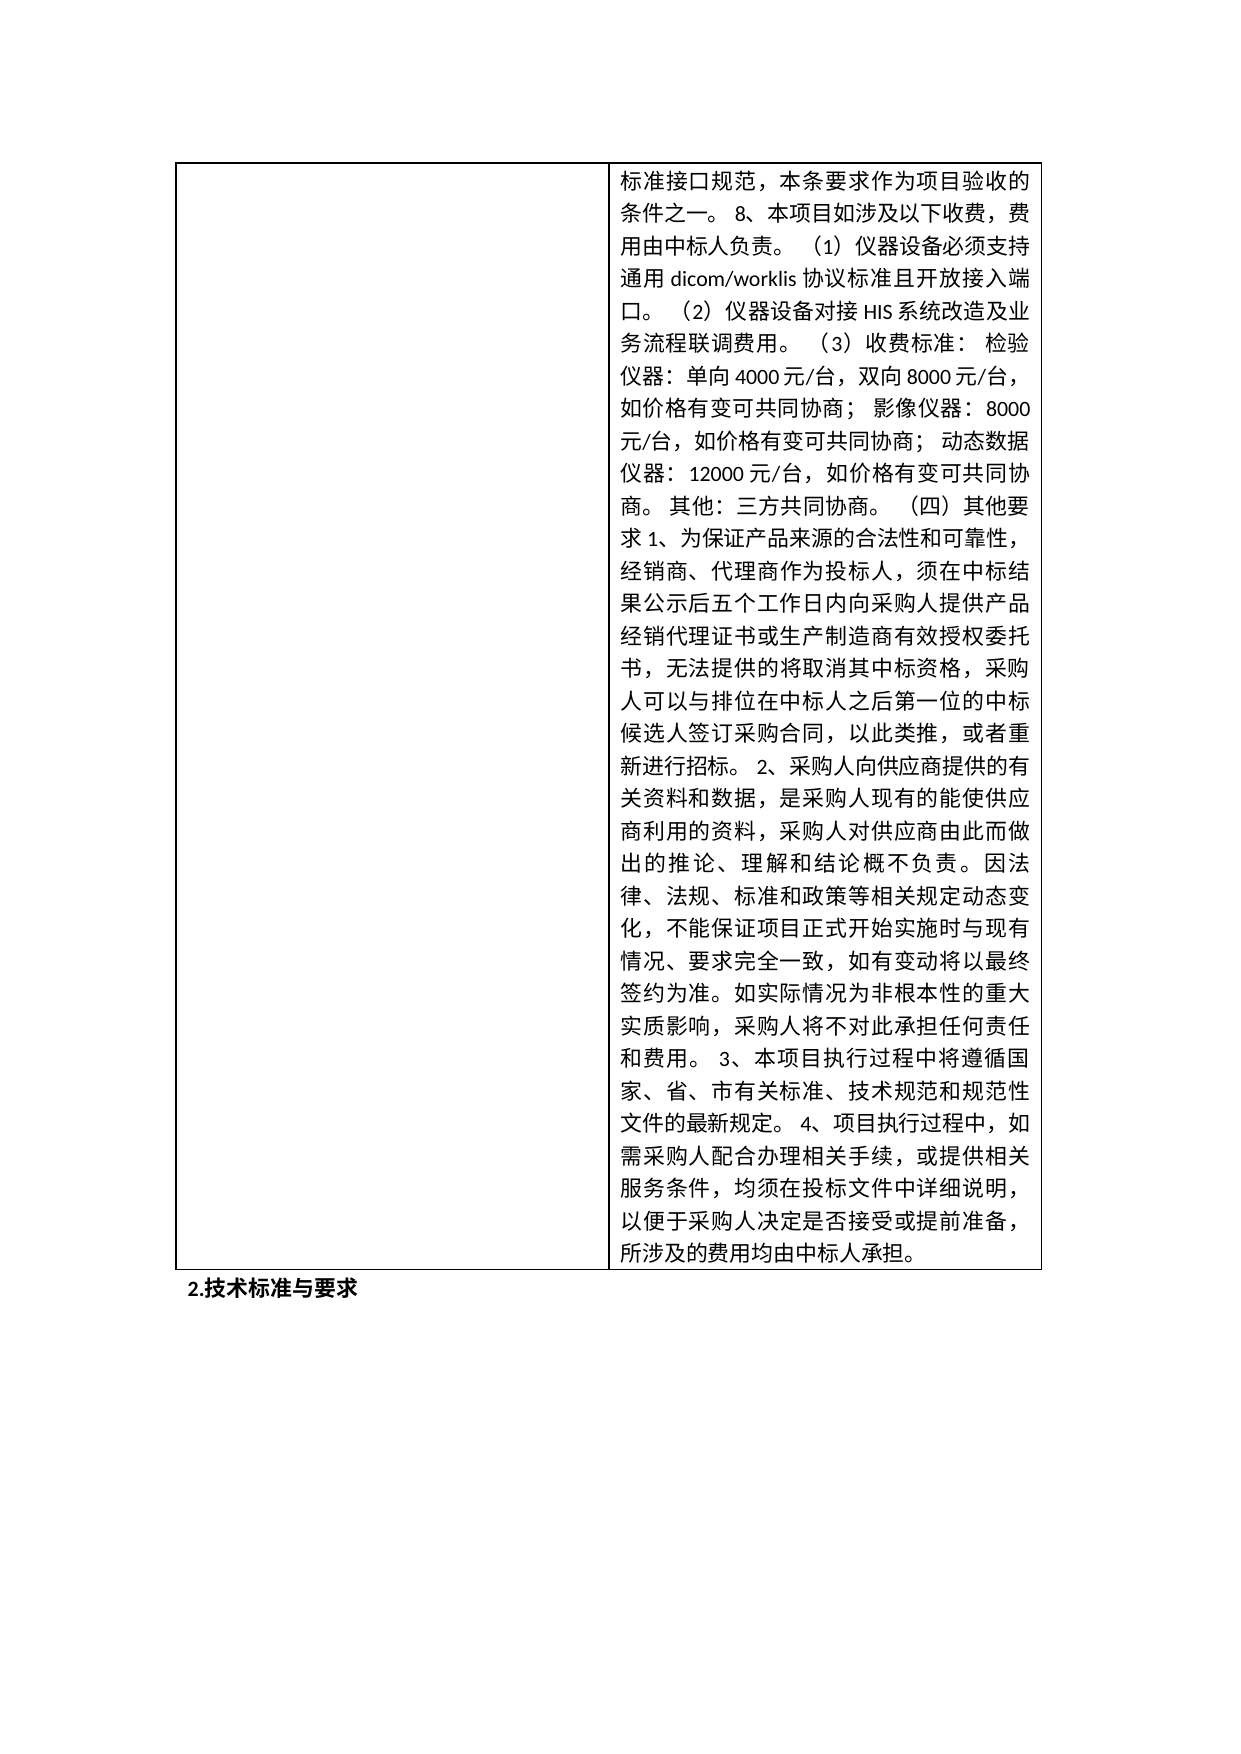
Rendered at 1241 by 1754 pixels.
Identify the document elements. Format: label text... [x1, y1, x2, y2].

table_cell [610, 164, 1041, 1268]
table_cell 其他 [177, 164, 608, 1268]
text 2.技术标准与要求 [187, 1270, 1053, 1303]
